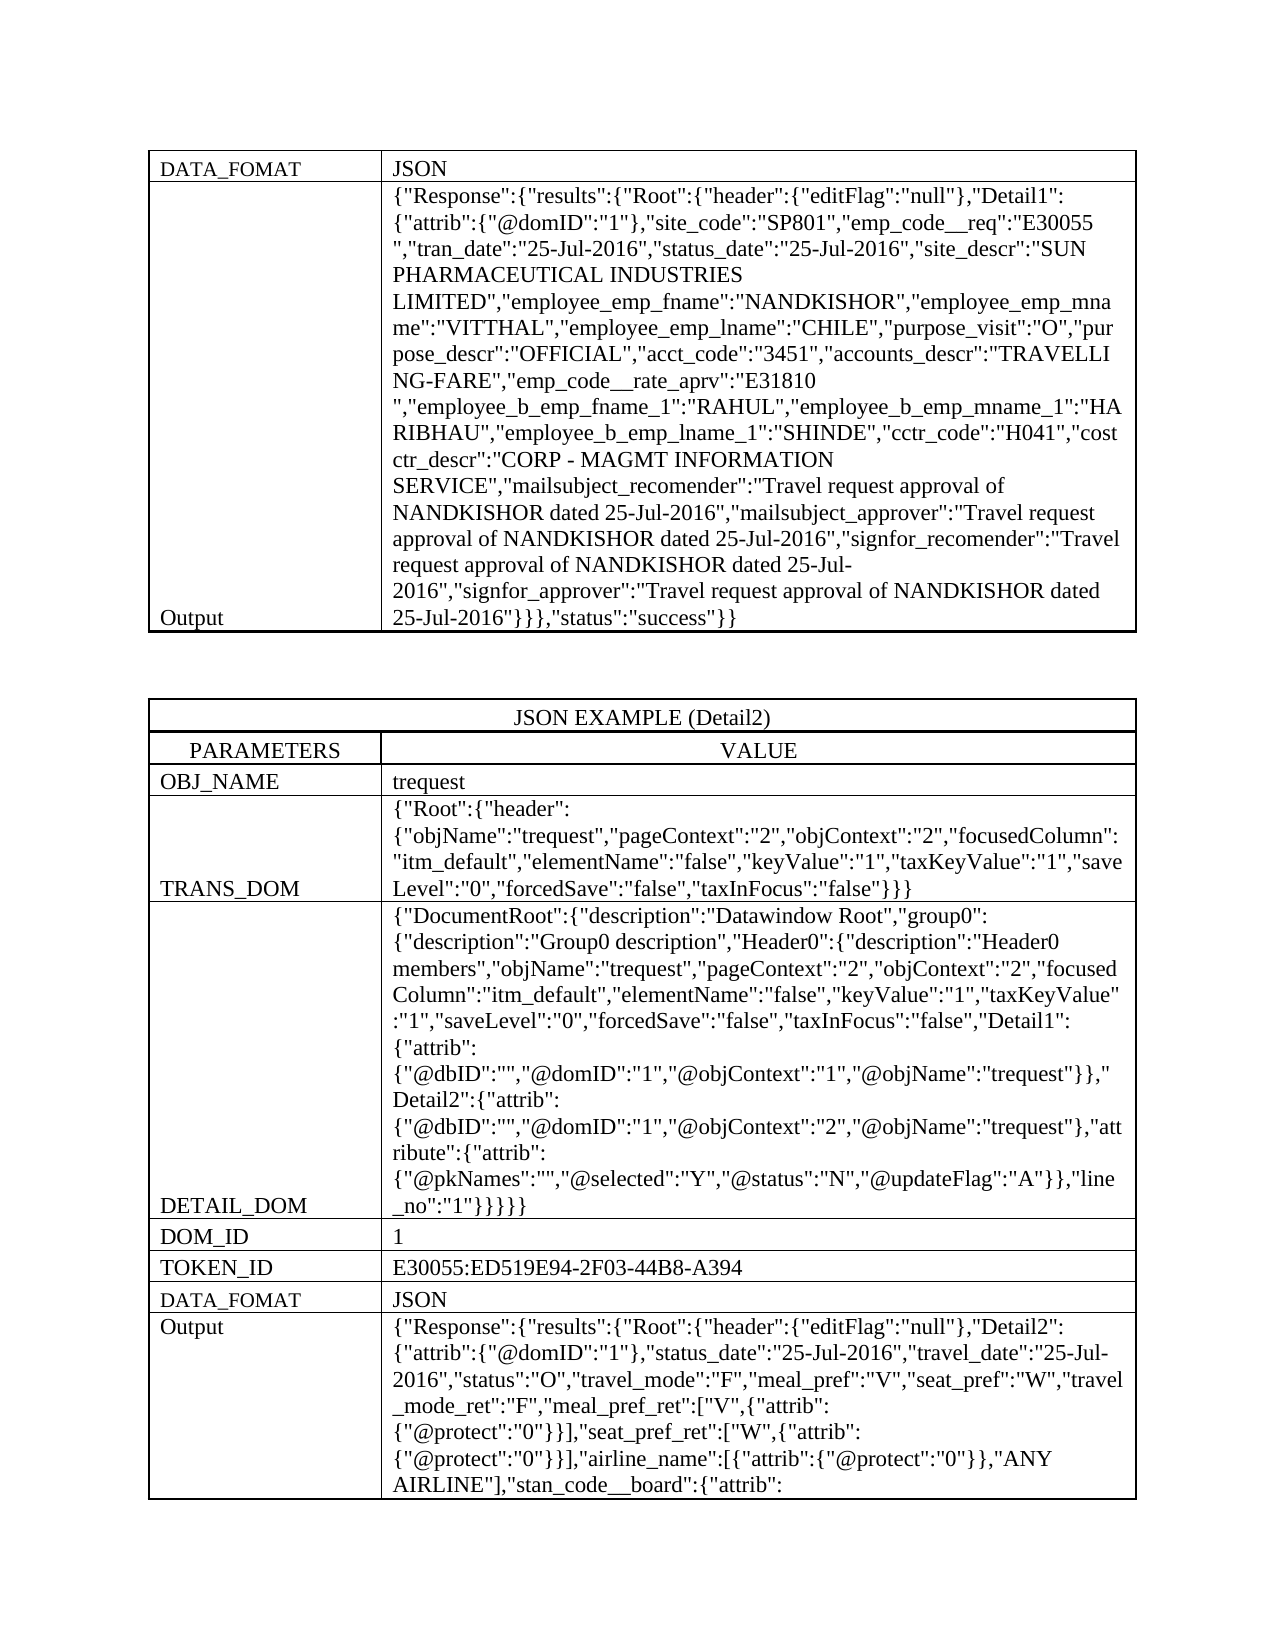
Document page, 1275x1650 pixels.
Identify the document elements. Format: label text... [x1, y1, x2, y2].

table_cell trequest [382, 765, 1135, 794]
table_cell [382, 1313, 1135, 1497]
table_cell PARAMETERS [150, 733, 380, 763]
table_header JSON EXAMPLE (Detail2) [150, 700, 1135, 730]
table_cell DATA_FOMAT [150, 1282, 381, 1312]
table_cell OBJ_NAME [150, 765, 381, 794]
table_cell {"Response":{"results":{"Root":{"header":{"editFlag":"null"},"Detail1":{"attrib":{"@domID":"1"},"site_code":"SP801","emp_code__req":"E30055 ","tran_date":"25-Jul-2016","status_date":"25-Jul-2016","site_descr":"SUN PHARMACEUTICAL INDUSTRIES LIMITED","employee_emp_fname":"NANDKISHOR","employee_emp_mname":"VITTHAL","employee_emp_lname":"CHILE","purpose_visit":"O","purpose_descr":"OFFICIAL","acct_code":"3451","accounts_descr":"TRAVELLING-FARE","emp_code__rate_aprv":"E31810 ","employee_b_emp_fname_1":"RAHUL","employee_b_emp_mname_1":"HARIBHAU","employee_b_emp_lname_1":"SHINDE","cctr_code":"H041","costctr_descr":"CORP - MAGMT INFORMATION SERVICE","mailsubject_recomender":"Travel request approval of NANDKISHOR dated 25-Jul-2016","mailsubject_approver":"Travel request approval of NANDKISHOR dated 25-Jul-2016","signfor_recomender":"Travel request approval of NANDKISHOR dated 25-Jul-2016","signfor_approver":"Travel request approval of NANDKISHOR dated 25-Jul-2016"}}},"status":"success"}} [382, 182, 1135, 630]
table_cell DOM_ID [150, 1219, 381, 1249]
table_cell TRANS_DOM [150, 796, 381, 901]
table_cell JSON [382, 151, 1135, 181]
table_cell JSON [382, 1282, 1135, 1312]
table_cell TOKEN_ID [150, 1251, 381, 1281]
table_cell DETAIL_DOM [150, 902, 381, 1218]
table_cell {"Root":{"header":{"objName":"trequest","pageContext":"2","objContext":"2","focusedColumn":"itm_default","elementName":"false","keyValue":"1","taxKeyValue":"1","saveLevel":"0","forcedSave":"false","taxInFocus":"false"}}} [382, 796, 1135, 901]
table_cell VALUE [382, 733, 1135, 763]
table_cell Output [150, 182, 381, 630]
table_cell {"DocumentRoot":{"description":"Datawindow Root","group0":{"description":"Group0 description","Header0":{"description":"Header0 members","objName":"trequest","pageContext":"2","objContext":"2","focusedColumn":"itm_default","elementName":"false","keyValue":"1","taxKeyValue":"1","saveLevel":"0","forcedSave":"false","taxInFocus":"false","Detail1":{"attrib":{"@dbID":"","@domID":"1","@objContext":"1","@objName":"trequest"}},"Detail2":{"attrib":{"@dbID":"","@domID":"1","@objContext":"2","@objName":"trequest"},"attribute":{"attrib":{"@pkNames":"","@selected":"Y","@status":"N","@updateFlag":"A"}},"line_no":"1"}}}}} [382, 902, 1135, 1218]
table_cell E30055:ED519E94-2F03-44B8-A394 [382, 1251, 1135, 1281]
table_cell DATA_FOMAT [150, 151, 381, 181]
table_cell 1 [382, 1219, 1135, 1249]
table_cell Output [150, 1313, 381, 1497]
